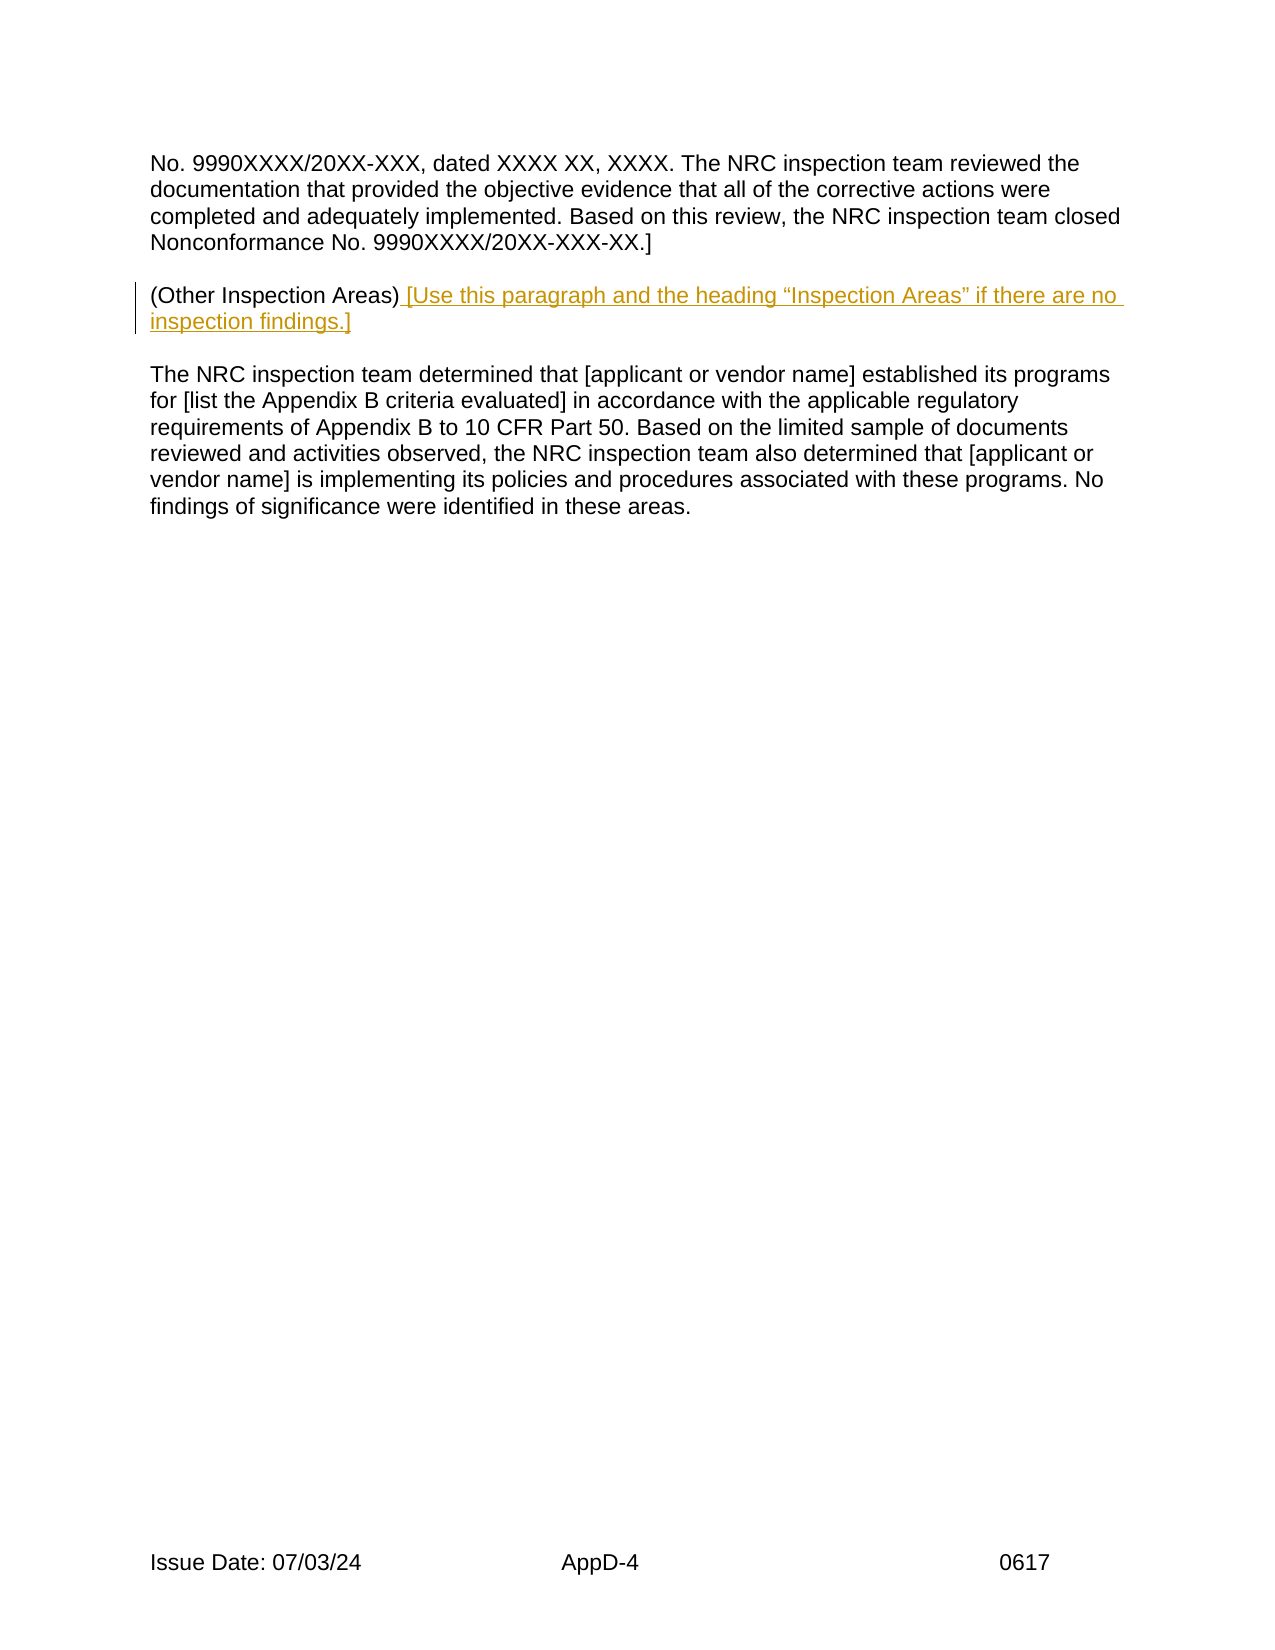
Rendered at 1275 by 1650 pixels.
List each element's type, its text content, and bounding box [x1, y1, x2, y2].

text (Other Inspection Areas) [150, 282, 1125, 334]
text The NRC inspection team determined that [applicant or vendor name] established its programs for [list the Appendix B criteria evaluated] in accordance with the applicable regulatory requirements of Appendix B to 10 CFR Part 50. Based on the limited sample of documents reviewed and activities observed, the NRC inspection team also determined that [applicant or vendor name] is implementing its policies and procedures associated with these programs. No findings of significance were identified in these areas. [150, 361, 1125, 519]
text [150, 150, 1125, 255]
